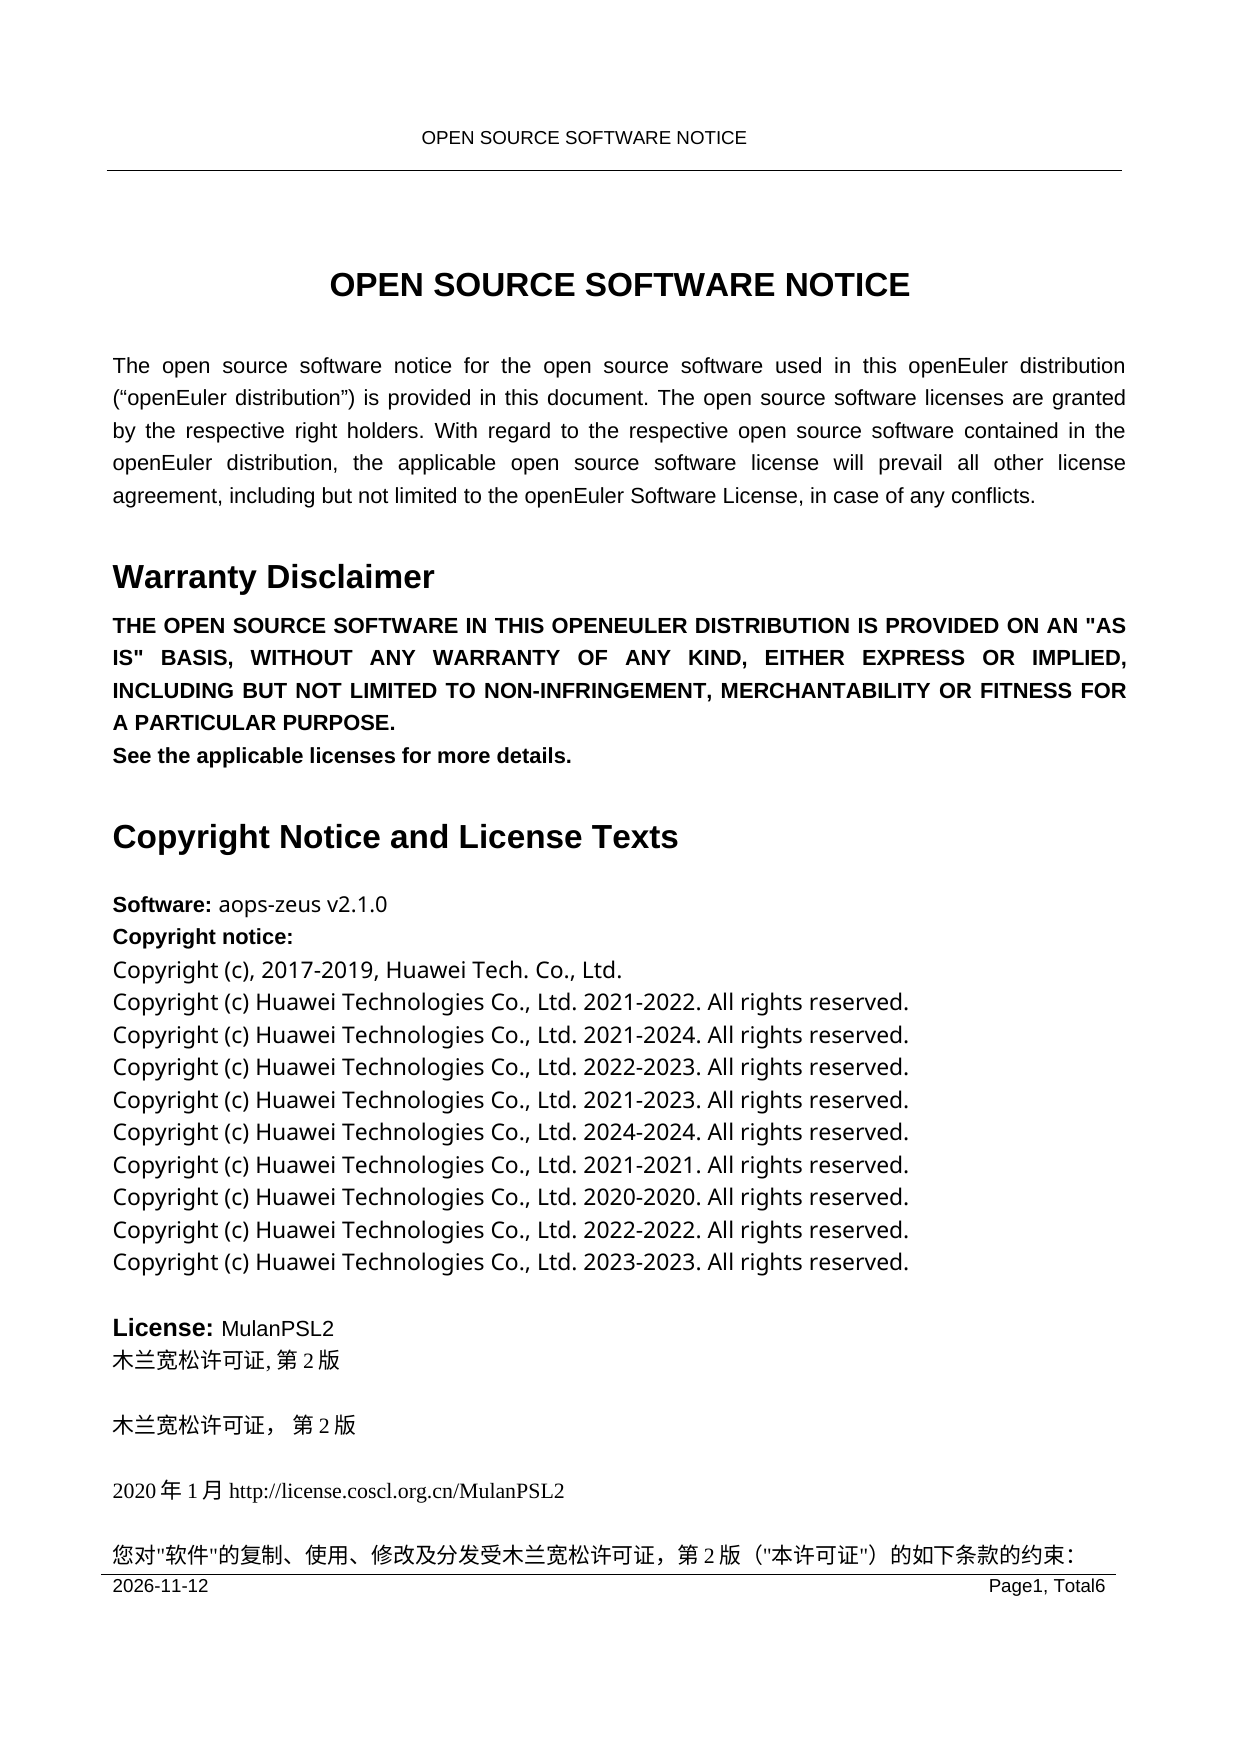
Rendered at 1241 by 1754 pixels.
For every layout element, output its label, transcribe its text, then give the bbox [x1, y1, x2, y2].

text The open source software notice for the open source software used in this openEuler distribution (“openEuler distribution”) is provided in this document. The open source software licenses are granted by the respective right holders. With regard to the respective open source software contained in the openEuler distribution, the applicable open source software license will prevail all other license agreement, including but not limited to the openEuler Software License, in case of any conflicts. [112, 349, 1128, 511]
text Warranty Disclaimer [112, 544, 1128, 609]
text Copyright (c), 2017-2019, Huawei Tech. Co., Ltd. Copyright (c) Huawei Technologies Co., Ltd. 2021-2022. All rights reserved. Copyright (c) Huawei Technologies Co., Ltd. 2021-2024. All rights reserved. Copyright (c) Huawei Technologies Co., Ltd. 2022-2023. All rights reserved. Copyright (c) Huawei Technologies Co., Ltd. 2021-2023. All rights reserved. Copyright (c) Huawei Technologies Co., Ltd. 2024-2024. All rights reserved. Copyright (c) Huawei Technologies Co., Ltd. 2021-2021. All rights reserved. Copyright (c) Huawei Technologies Co., Ltd. 2020-2020. All rights reserved. Copyright (c) Huawei Technologies Co., Ltd. 2022-2022. All rights reserved. Copyright (c) Huawei Technologies Co., Ltd. 2023-2023. All rights reserved. [112, 953, 1128, 1311]
text Software: aops-zeus v2.1.0 [112, 888, 1128, 921]
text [112, 1343, 1128, 1571]
text OPEN SOURCE SOFTWARE NOTICE [112, 251, 1128, 316]
text THE OPEN SOURCE SOFTWARE IN THIS OPENEULER DISTRIBUTION IS PROVIDED ON AN "AS IS" BASIS, WITHOUT ANY WARRANTY OF ANY KIND, EITHER EXPRESS OR IMPLIED, INCLUDING BUT NOT LIMITED TO NON-INFRINGEMENT, MERCHANTABILITY OR FITNESS FOR A PARTICULAR PURPOSE. See the applicable licenses for more details. [112, 609, 1128, 771]
text Copyright Notice and License Texts [112, 804, 1128, 869]
text Copyright notice: [112, 921, 1128, 953]
text License: MulanPSL2 [112, 1311, 1128, 1343]
